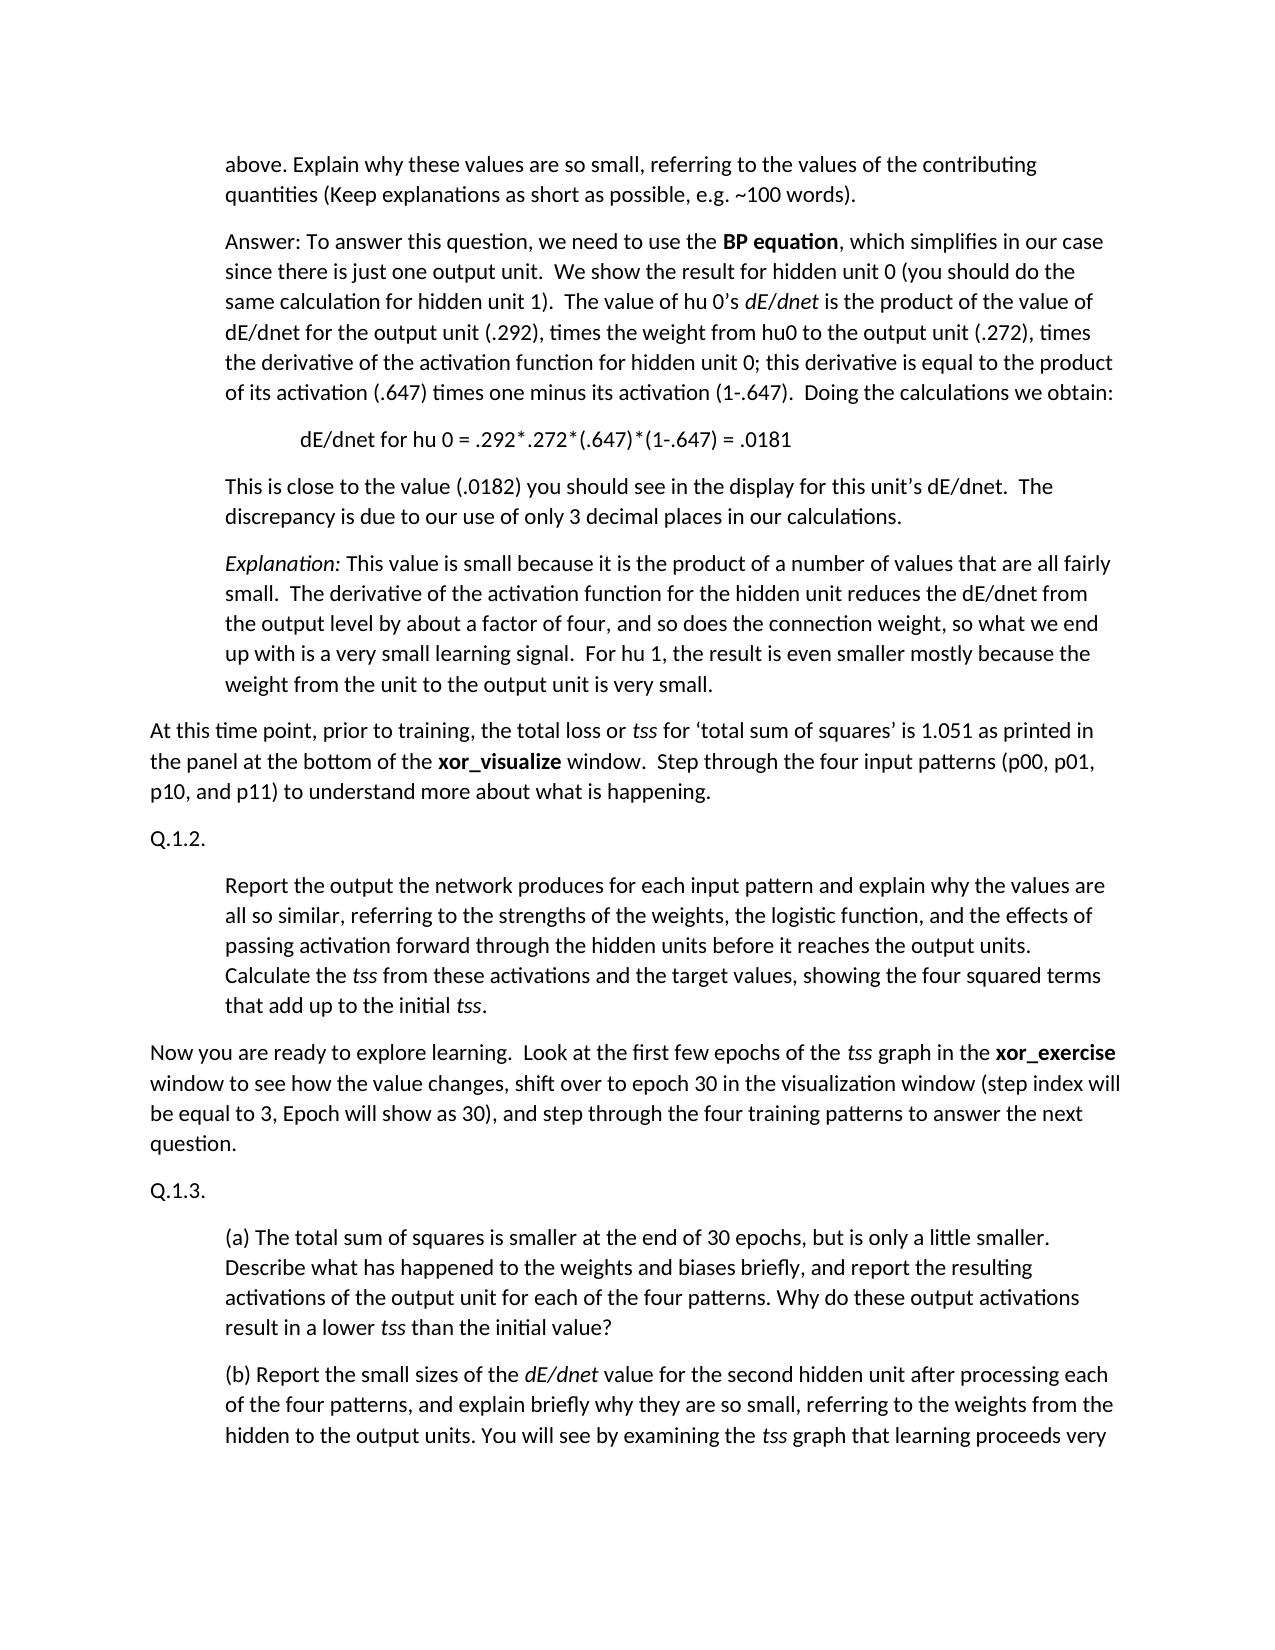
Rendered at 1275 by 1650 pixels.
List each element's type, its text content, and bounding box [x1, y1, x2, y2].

text Explanation: This value is small because it is the product of a number of values that are all fairly small. The derivative of the activation function for the hidden unit reduces the dE/dnet from the output level by about a factor of four, and so does the connection weight, so what we end up with is a very small learning signal. For hu 1, the result is even smaller mostly because the weight from the unit to the output unit is very small. [225, 549, 1125, 698]
text Q.1.2. [150, 824, 1125, 852]
text Report the output the network produces for each input pattern and explain why the values are all so similar, referring to the strengths of the weights, the logistic function, and the effects of passing activation forward through the hidden units before it reaches the output units. Calculate the tss from these activations and the target values, showing the four squared terms that add up to the initial tss. [225, 871, 1125, 1020]
text Answer: To answer this question, we need to use the BP equation, which simplifies in our case since there is just one output unit. We show the result for hidden unit 0 (you should do the same calculation for hidden unit 1). The value of hu 0’s dE/dnet is the product of the value of dE/dnet for the output unit (.292), times the weight from hu0 to the output unit (.272), times the derivative of the activation function for hidden unit 0; this derivative is equal to the product of its activation (.647) times one minus its activation (1-.647). Doing the calculations we obtain: [225, 227, 1125, 406]
text dE/dnet for hu 0 = .292*.272*(.647)*(1-.647) = .0181 [225, 425, 1125, 453]
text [225, 150, 1125, 208]
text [225, 1360, 1125, 1449]
text This is close to the value (.0182) you should see in the display for this unit’s dE/dnet. The discrepancy is due to our use of only 3 decimal places in our calculations. [225, 472, 1125, 530]
text Now you are ready to explore learning. Look at the first few epochs of the tss graph in the xor_exercise window to see how the value changes, shift over to epoch 30 in the visualization window (step index will be equal to 3, Epoch will show as 30), and step through the four training patterns to answer the next question. [150, 1038, 1125, 1157]
text (a) The total sum of squares is smaller at the end of 30 epochs, but is only a little smaller. Describe what has happened to the weights and biases briefly, and report the resulting activations of the output unit for each of the four patterns. Why do these output activations result in a lower tss than the initial value? [225, 1223, 1125, 1342]
text Q.1.3. [150, 1176, 1125, 1204]
text At this time point, prior to training, the total loss or tss for ‘total sum of squares’ is 1.051 as printed in the panel at the bottom of the xor_visualize window. Step through the four input patterns (p00, p01, p10, and p11) to understand more about what is happening. [150, 717, 1125, 805]
